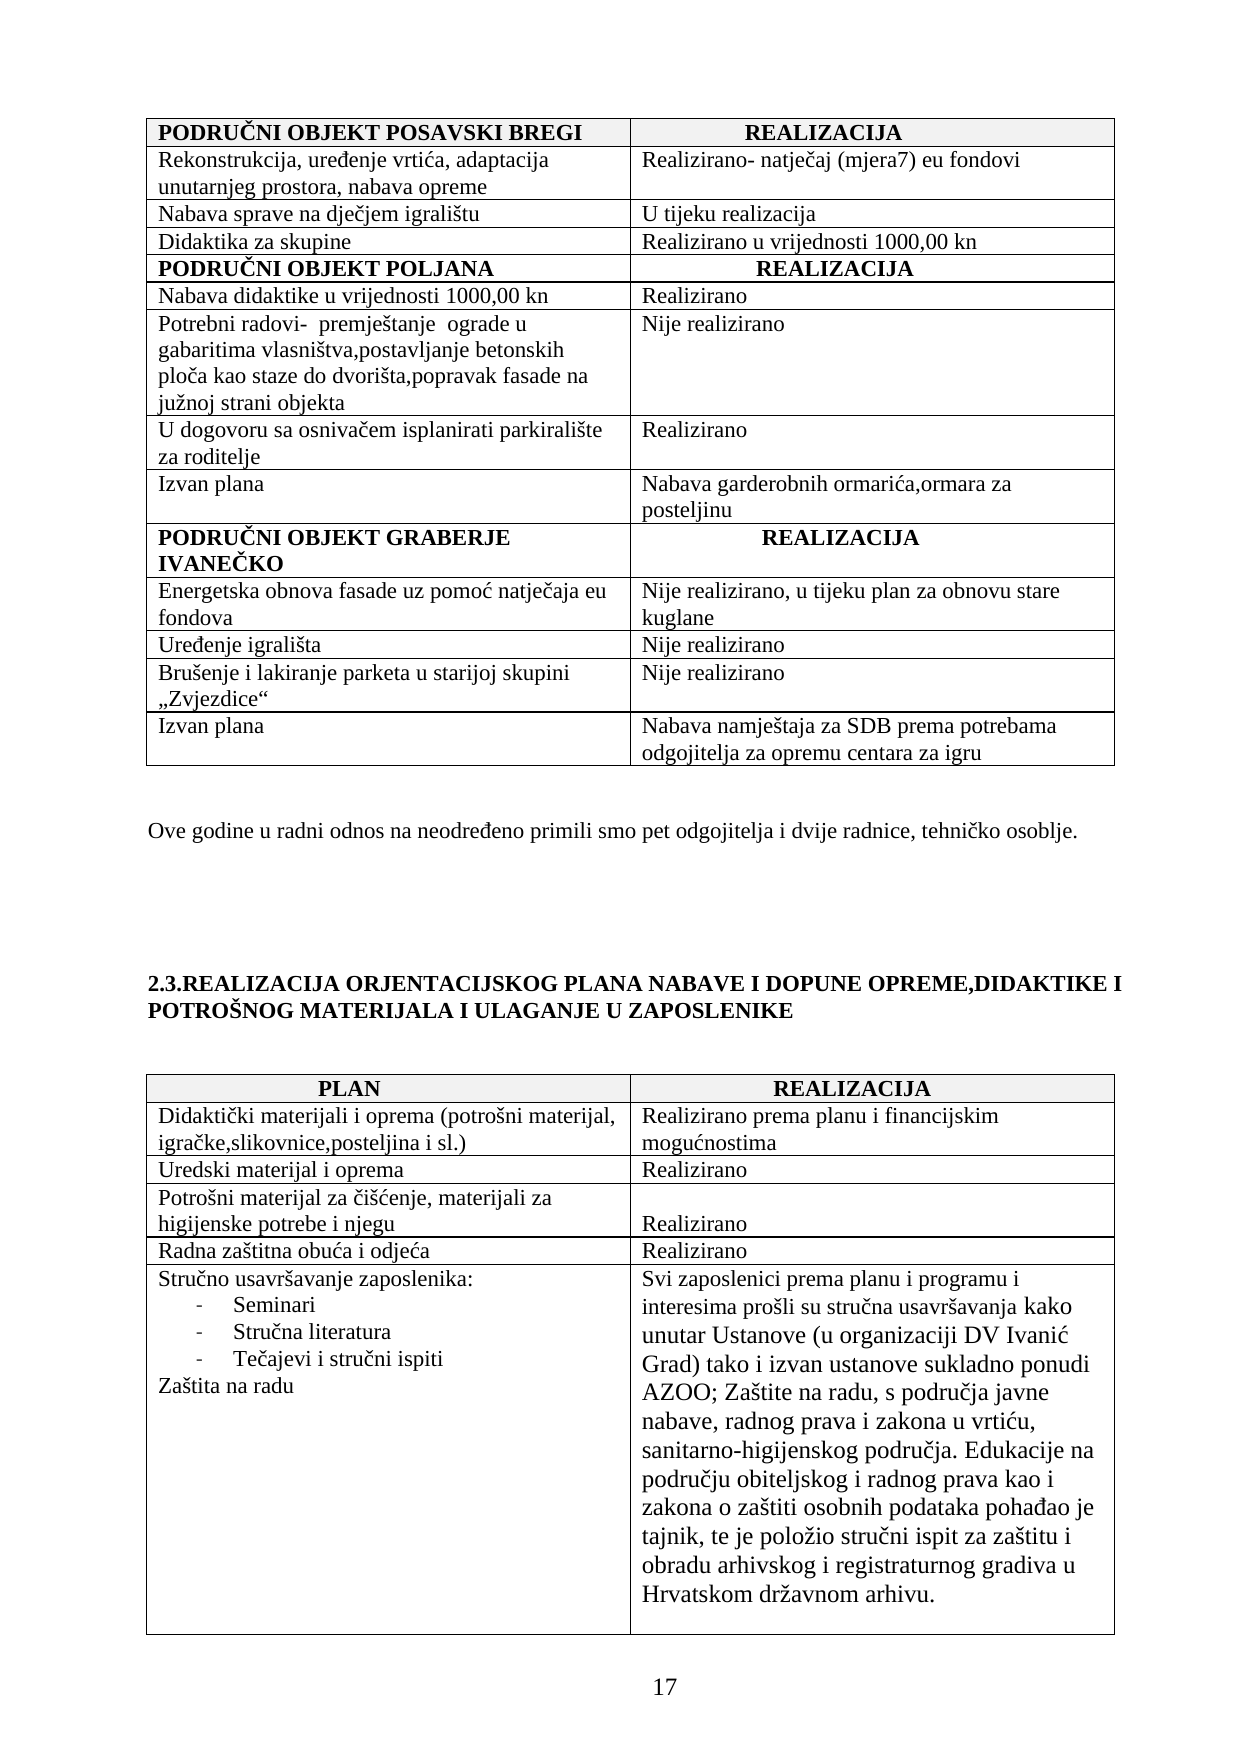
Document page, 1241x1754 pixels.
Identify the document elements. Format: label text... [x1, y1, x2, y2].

table_cell Nabava garderobnih ormarića,ormara za posteljinu [631, 470, 1114, 523]
table_cell Didaktika za skupine [147, 228, 630, 254]
table_cell Potrebni radovi- premještanje ograde u gabaritima vlasništva,postavljanje betonskih ploča kao staze do dvorišta,popravak fasade na južnoj strani objekta [147, 310, 630, 415]
table_cell Realizirano prema planu i financijskim mogućnostima [631, 1103, 1114, 1155]
table_cell Realizirano [631, 416, 1114, 469]
table_cell REALIZACIJA [631, 119, 1114, 146]
table_cell REALIZACIJA [631, 524, 1114, 577]
table_cell Nije realizirano [631, 310, 1114, 415]
text Ove godine u radni odnos na neodređeno primili smo pet odgojitelja i dvije radnice, tehničko osoblje. [148, 817, 1181, 844]
table_cell Realizirano [631, 283, 1114, 309]
table_cell PODRUČNI OBJEKT POSAVSKI BREGI [147, 119, 630, 146]
table_cell Svi zaposlenici prema planu i programu i interesima prošli su stručna usavršavanja kako unutar Ustanove (u organizaciji DV Ivanić Grad) tako i izvan ustanove sukladno ponudi AZOO; Zaštite na radu, s područja javne nabave, radnog prava i zakona u vrtiću, sanitarno-higijenskog područja. Edukacije na području obiteljskog i radnog prava kao i zakona o zaštiti osobnih podataka pohađao je tajnik, te je položio stručni ispit za zaštitu i obradu arhivskog i registraturnog gradiva u Hrvatskom državnom arhivu. [631, 1265, 1114, 1634]
table_cell Realizirano [631, 1184, 1114, 1236]
table_cell Realizirano [631, 1156, 1114, 1183]
table_cell PODRUČNI OBJEKT GRABERJE IVANEČKO [147, 524, 630, 577]
table_cell REALIZACIJA [631, 255, 1114, 281]
table_cell Didaktički materijali i oprema (potrošni materijal, igračke,slikovnice,posteljina i sl.) [147, 1103, 630, 1155]
table_cell Rekonstrukcija, uređenje vrtića, adaptacija unutarnjeg prostora, nabava opreme [147, 147, 630, 199]
table_cell Nije realizirano [631, 631, 1114, 658]
table_cell PODRUČNI OBJEKT POLJANA [147, 255, 630, 281]
table_cell U tijeku realizacija [631, 200, 1114, 227]
table_cell Uredski materijal i oprema [147, 1156, 630, 1183]
table_cell Potrošni materijal za čišćenje, materijali za higijenske potrebe i njegu [147, 1184, 630, 1236]
table_cell Izvan plana [147, 470, 630, 523]
table_cell Nabava sprave na dječjem igralištu [147, 200, 630, 227]
table_cell Realizirano- natječaj (mjera7) eu fondovi [631, 147, 1114, 199]
table_cell Nabava namještaja za SDB prema potrebama odgojitelja za opremu centara za igru [631, 713, 1114, 765]
text 2.3.REALIZACIJA ORJENTACIJSKOG PLANA NABAVE I DOPUNE OPREME,DIDAKTIKE I POTROŠNOG MATERIJALA I ULAGANJE U ZAPOSLENIKE [148, 970, 1181, 1023]
table_cell Brušenje i lakiranje parketa u starijoj skupini „Zvjezdice“ [147, 659, 630, 711]
table_cell U dogovoru sa osnivačem isplanirati parkiralište za roditelje [147, 416, 630, 469]
table_cell Izvan plana [147, 713, 630, 765]
table_cell Nije realizirano, u tijeku plan za obnovu stare kuglane [631, 578, 1114, 630]
table_cell Uređenje igrališta [147, 631, 630, 658]
table_header REALIZACIJA [631, 1075, 1114, 1102]
table_cell Nabava didaktike u vrijednosti 1000,00 kn [147, 283, 630, 309]
table_cell Realizirano u vrijednosti 1000,00 kn [631, 228, 1114, 254]
table_header PLAN [147, 1075, 630, 1102]
table_cell Stručno usavršavanje zaposlenika: Seminari Stručna literatura Tečajevi i stručni ispiti Zaštita na radu [147, 1265, 630, 1634]
table_cell Realizirano [631, 1238, 1114, 1264]
table_cell Energetska obnova fasade uz pomoć natječaja eu fondova [147, 578, 630, 630]
table_cell Nije realizirano [631, 659, 1114, 711]
table_cell Radna zaštitna obuća i odjeća [147, 1238, 630, 1264]
